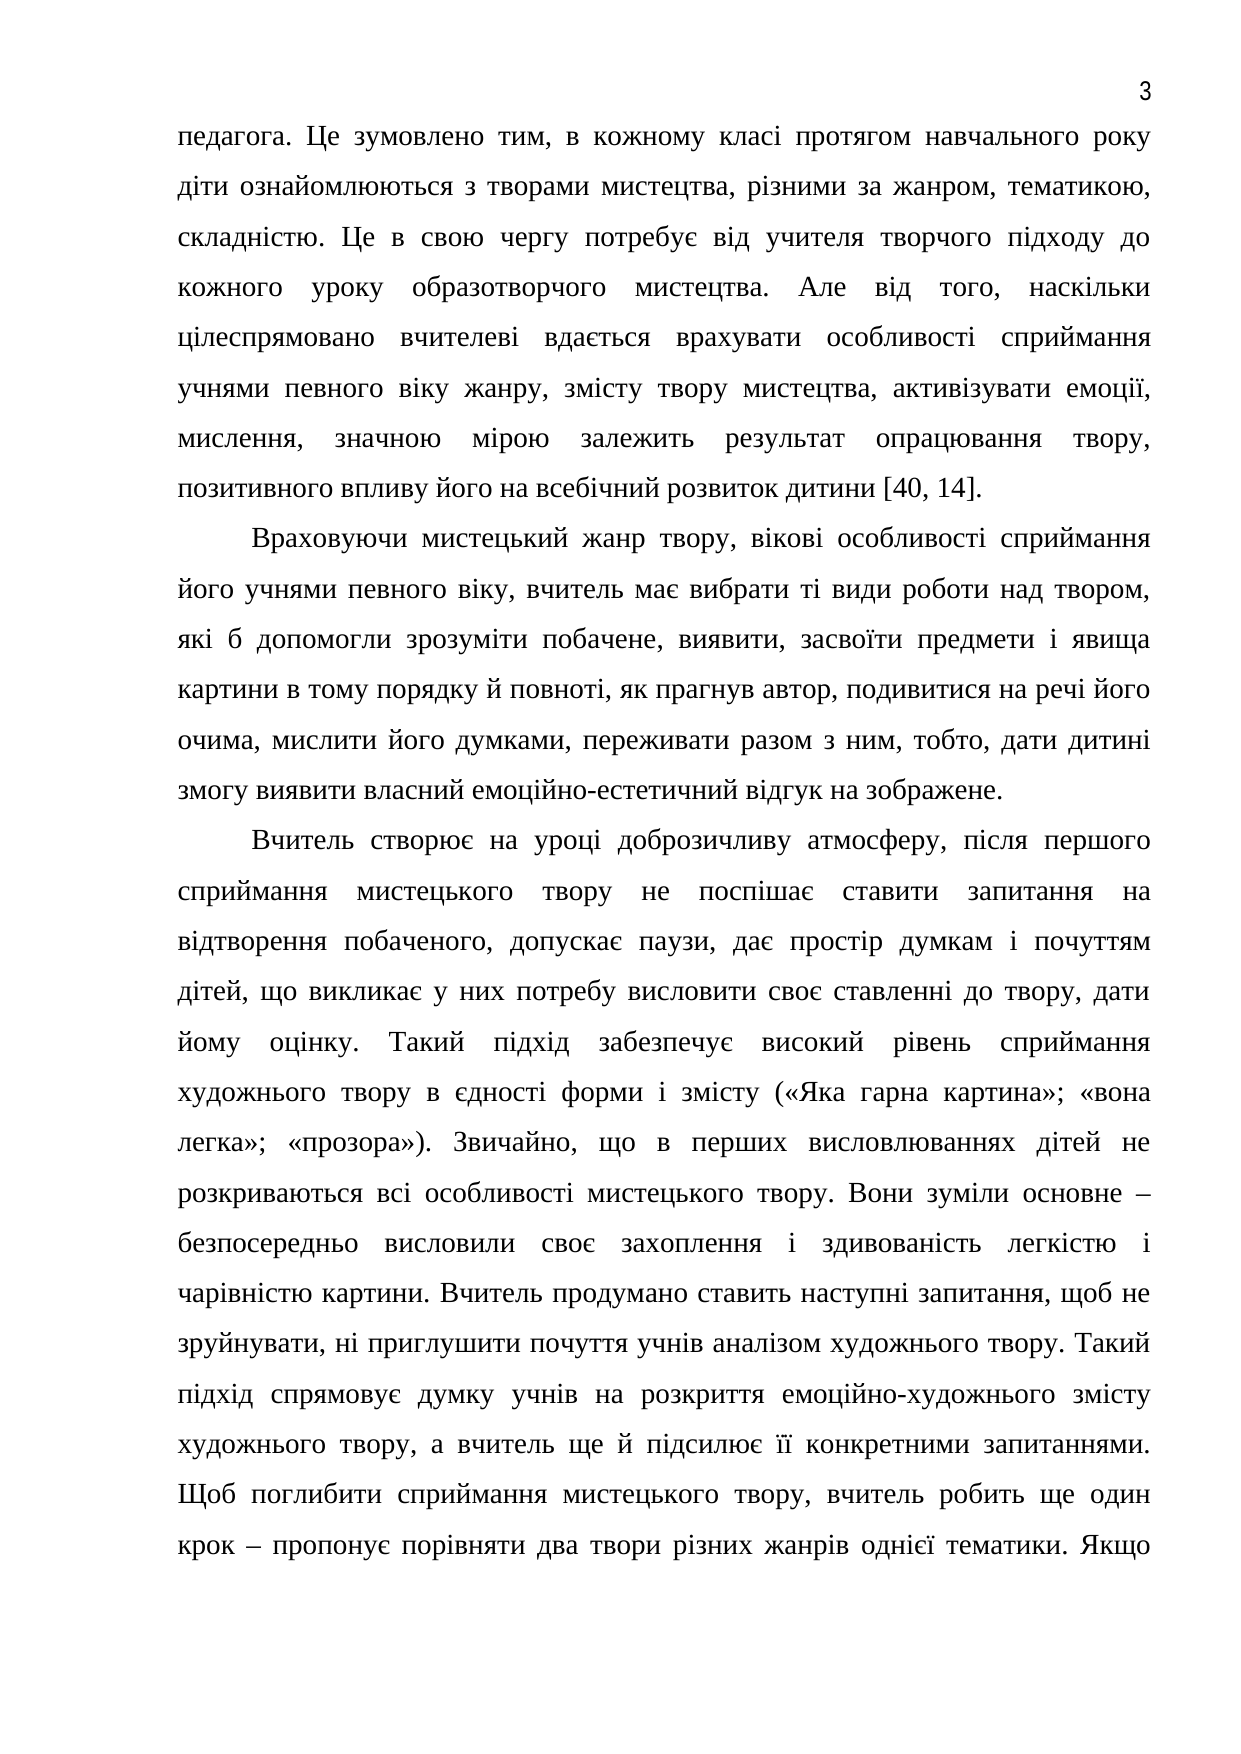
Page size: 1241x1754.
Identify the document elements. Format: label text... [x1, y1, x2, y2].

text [177, 822, 1152, 1560]
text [177, 118, 1152, 504]
text Враховуючи мистецький жанр твору, вікові особливості сприймання його учнями певного віку, вчитель має вибрати ті види роботи над твором, які б допомогли зрозуміти побачене, виявити, засвоїти предмети і явища картини в тому порядку й повноті, як прагнув автор, подивитися на речі його очима, мислити його думками, переживати разом з ним, тобто, дати дитині змогу виявити власний емоційно-естетичний відгук на зображене. [177, 521, 1152, 806]
